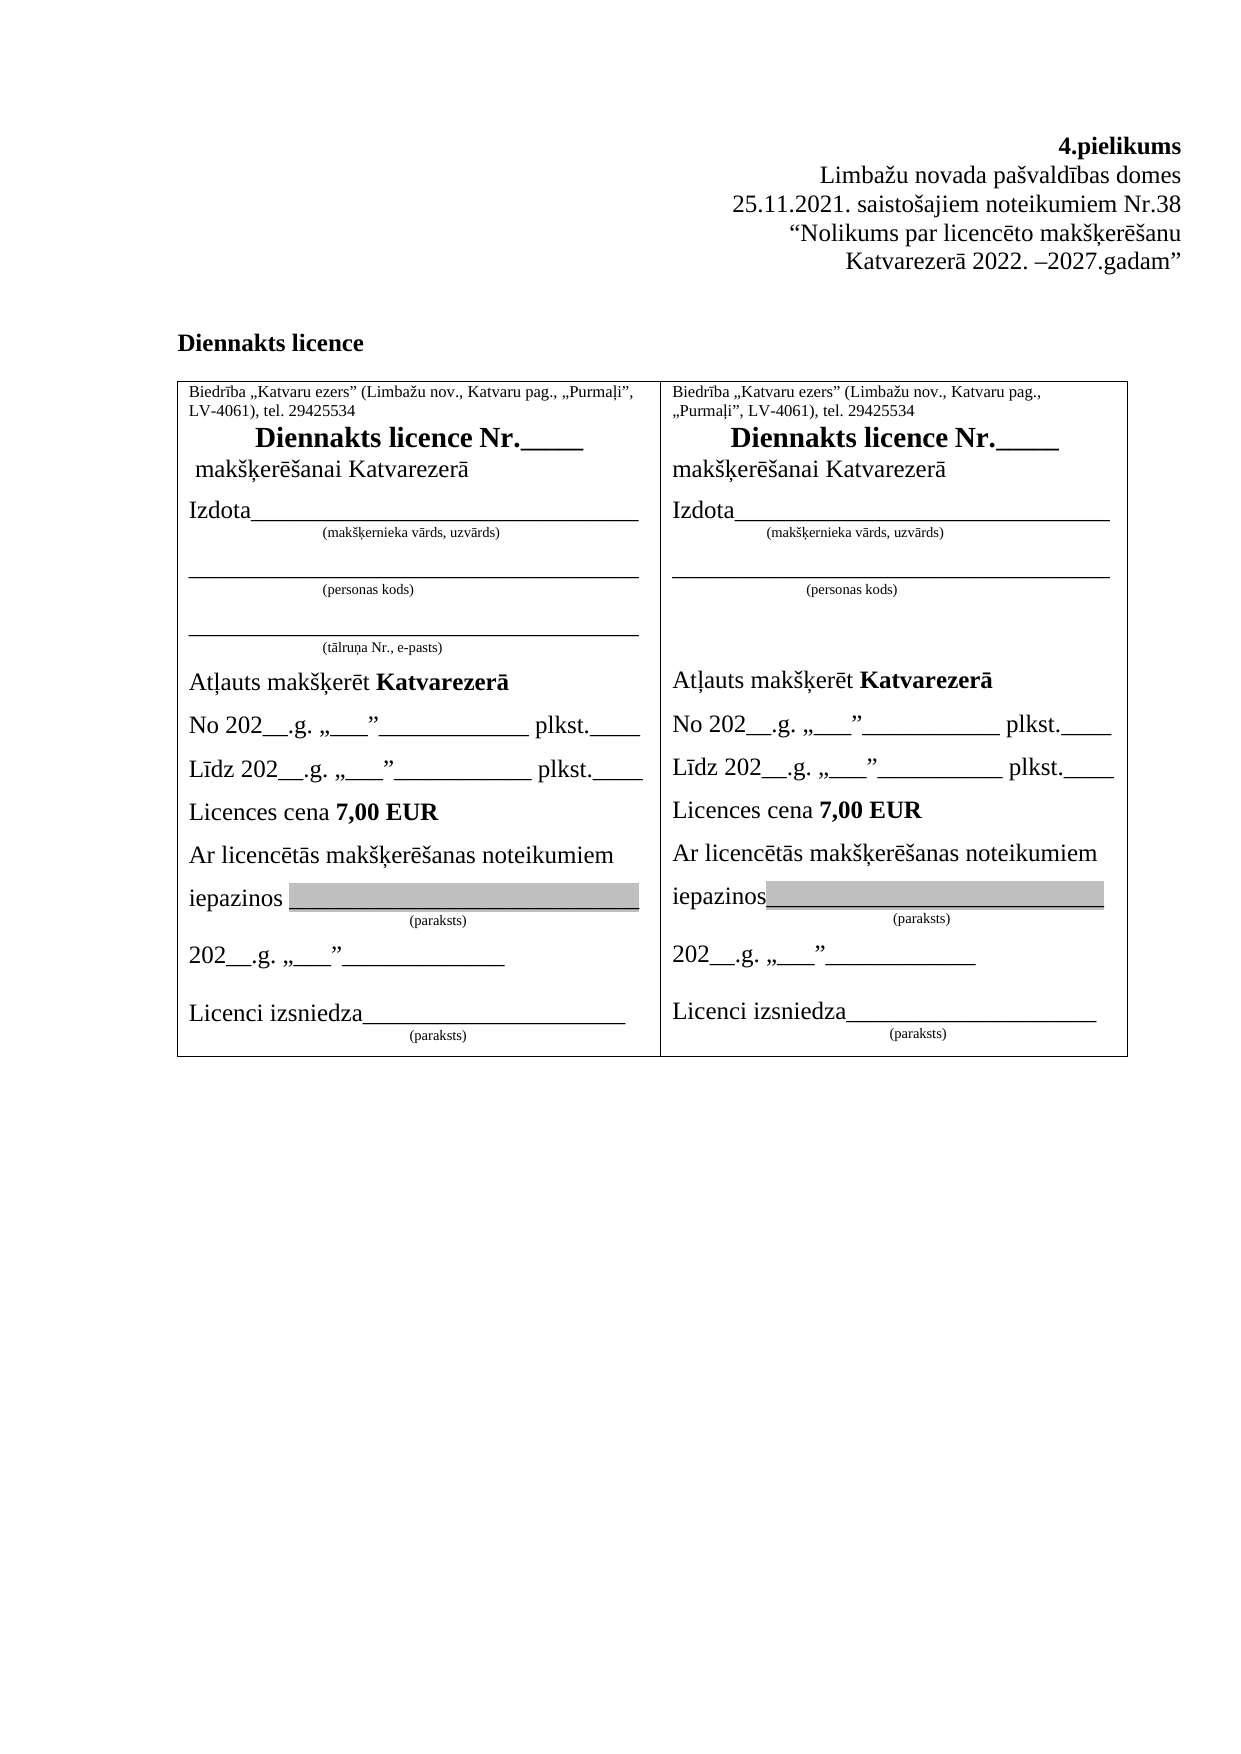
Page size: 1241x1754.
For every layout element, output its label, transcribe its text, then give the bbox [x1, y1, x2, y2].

table_header Biedrība „Katvaru ezers” (Limbažu nov., Katvaru pag., „Purmaļi”, LV-4061), tel. 29425534 Diennakts licence Nr._____ makšķerēšanai Katvarezerā Izdota_______________________________ (makšķernieka vārds, uzvārds) ____________________________________ (personas kods) ____________________________________ (tālruņa Nr., e-pasts) Atļauts makšķerēt Katvarezerā No 202__.g. „___”____________ plkst.____ Līdz 202__.g. „___”___________ plkst.____ Licences cena 7,00 EUR Ar licencētās makšķerēšanas noteikumiem iepazinos ____________________________ (paraksts) 202__.g. „___”_____________ Licenci izsniedza_____________________ (paraksts) [178, 382, 660, 1056]
text 25.11.2021. saistošajiem noteikumiem Nr.38 [177, 189, 1181, 218]
text Katvarezerā 2022. –2027.gadam” [177, 246, 1181, 275]
table_header Biedrība „Katvaru ezers” (Limbažu nov., Katvaru pag., „Purmaļi”, LV-4061), tel. 29425534 Diennakts licence Nr._____ makšķerēšanai Katvarezerā Izdota______________________________ (makšķernieka vārds, uzvārds) ___________________________________ (personas kods) Atļauts makšķerēt Katvarezerā No 202__.g. „___”___________ plkst.____ Līdz 202__.g. „___”__________ plkst.____ Licences cena 7,00 EUR Ar licencētās makšķerēšanas noteikumiem iepazinos___________________________ (paraksts) 202__.g. „___”____________ Licenci izsniedza____________________ (paraksts) [661, 382, 1127, 1056]
text 4.pielikums [177, 131, 1181, 160]
text “Nolikums par licencēto makšķerēšanu [177, 218, 1181, 246]
text Limbažu novada pašvaldības domes [177, 160, 1181, 189]
text Diennakts licence [177, 328, 1181, 357]
